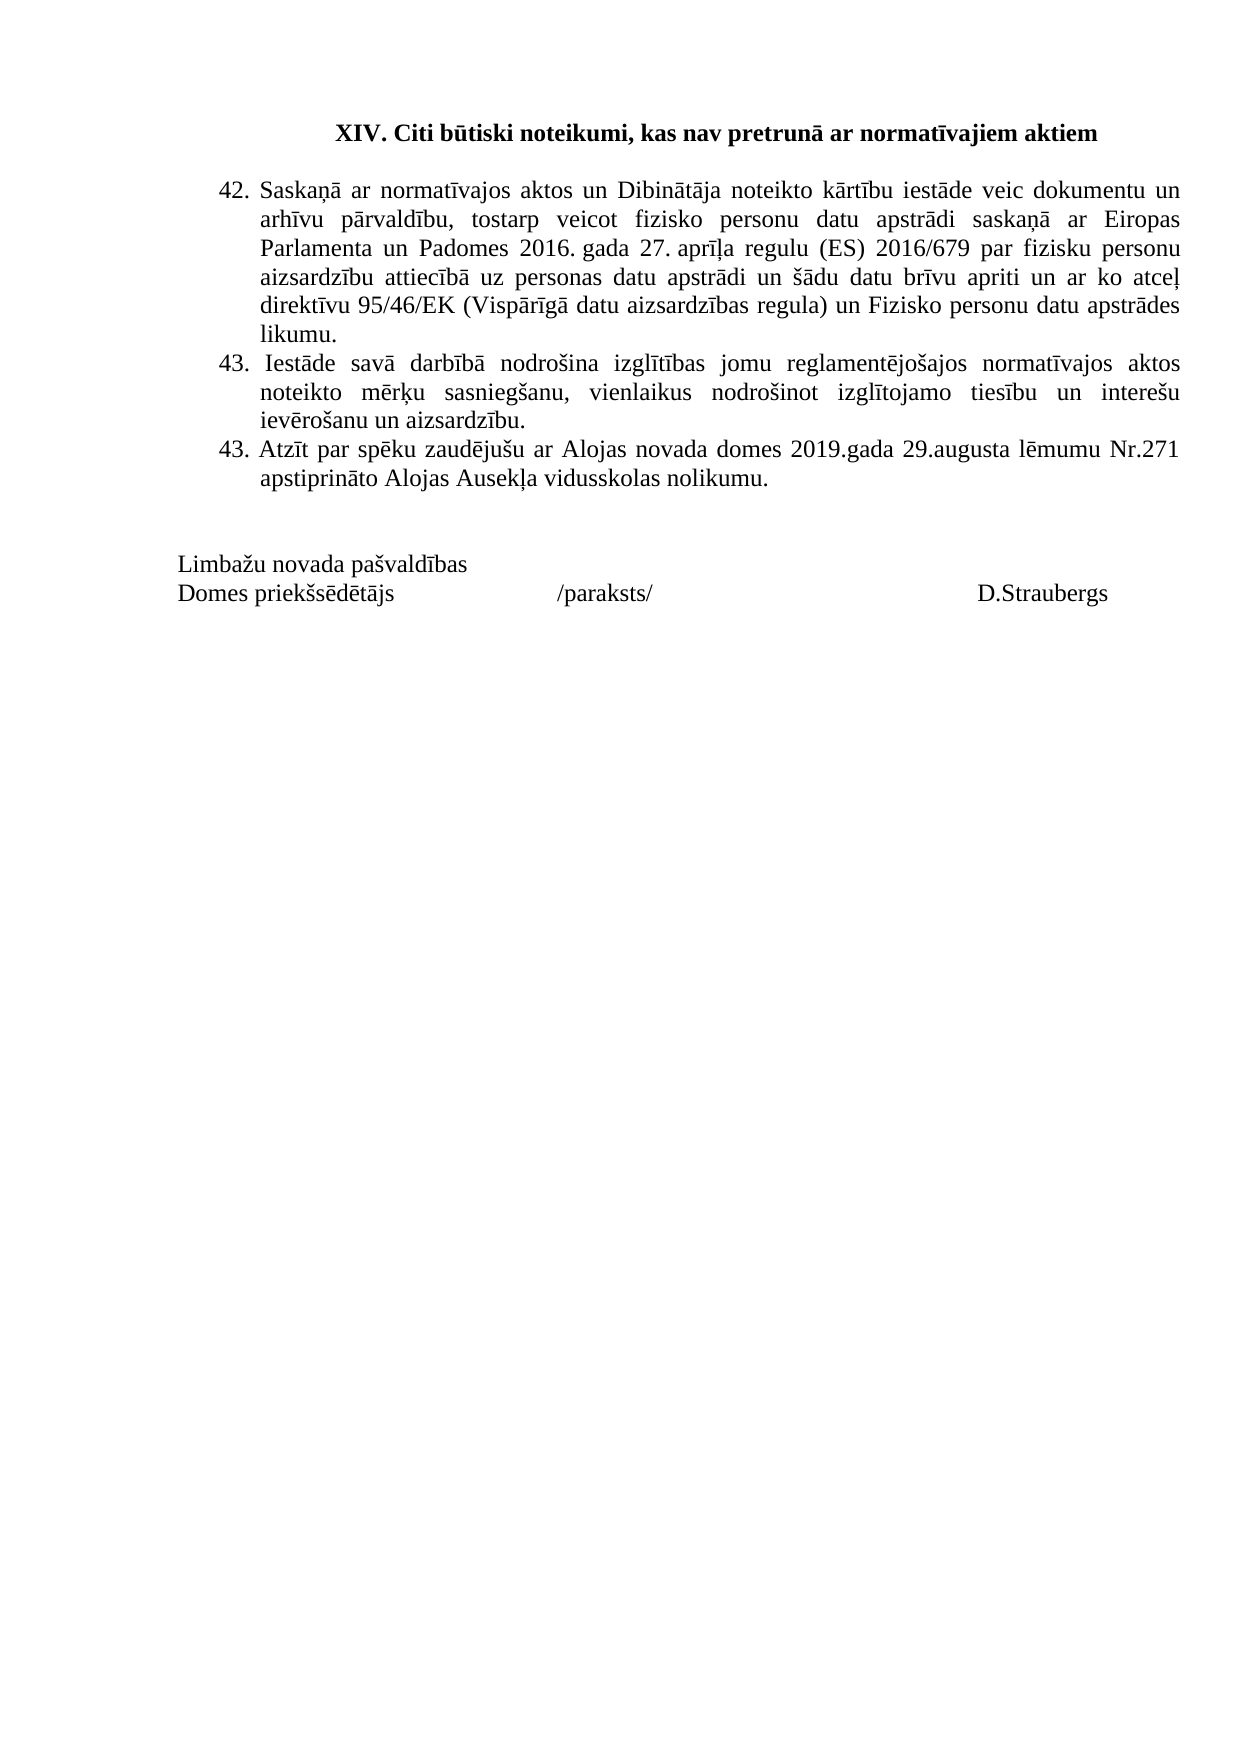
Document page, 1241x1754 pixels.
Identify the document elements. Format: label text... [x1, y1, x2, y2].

text 43. Iestāde savā darbībā nodrošina izglītības jomu reglamentējošajos normatīvajos aktos noteikto mērķu sasniegšanu, vienlaikus nodrošinot izglītojamo tiesību un interešu ievērošanu un aizsardzību. [218, 348, 1181, 434]
text XIV. Citi būtiski noteikumi, kas nav pretrunā ar normatīvajiem aktiem [222, 118, 1181, 147]
text 42. Saskaņā ar normatīvajos aktos un Dibinātāja noteikto kārtību iestāde veic dokumentu un arhīvu pārvaldību, tostarp veicot fizisko personu datu apstrādi saskaņā ar Eiropas Parlamenta un Padomes 2016. gada 27. aprīļa regulu (ES) 2016/679 par fizisku personu aizsardzību attiecībā uz personas datu apstrādi un šādu datu brīvu apriti un ar ko atceļ direktīvu 95/46/EK (Vispārīgā datu aizsardzības regula) un Fizisko personu datu apstrādes likumu. [218, 176, 1181, 348]
text Domes priekšsēdētājs /paraksts/ D.Straubergs [177, 578, 1181, 607]
text 43. Atzīt par spēku zaudējušu ar Alojas novada domes 2019.gada 29.augusta lēmumu Nr.271 apstiprināto Alojas Ausekļa vidusskolas nolikumu. [218, 434, 1181, 492]
text Limbažu novada pašvaldības [177, 549, 1181, 578]
